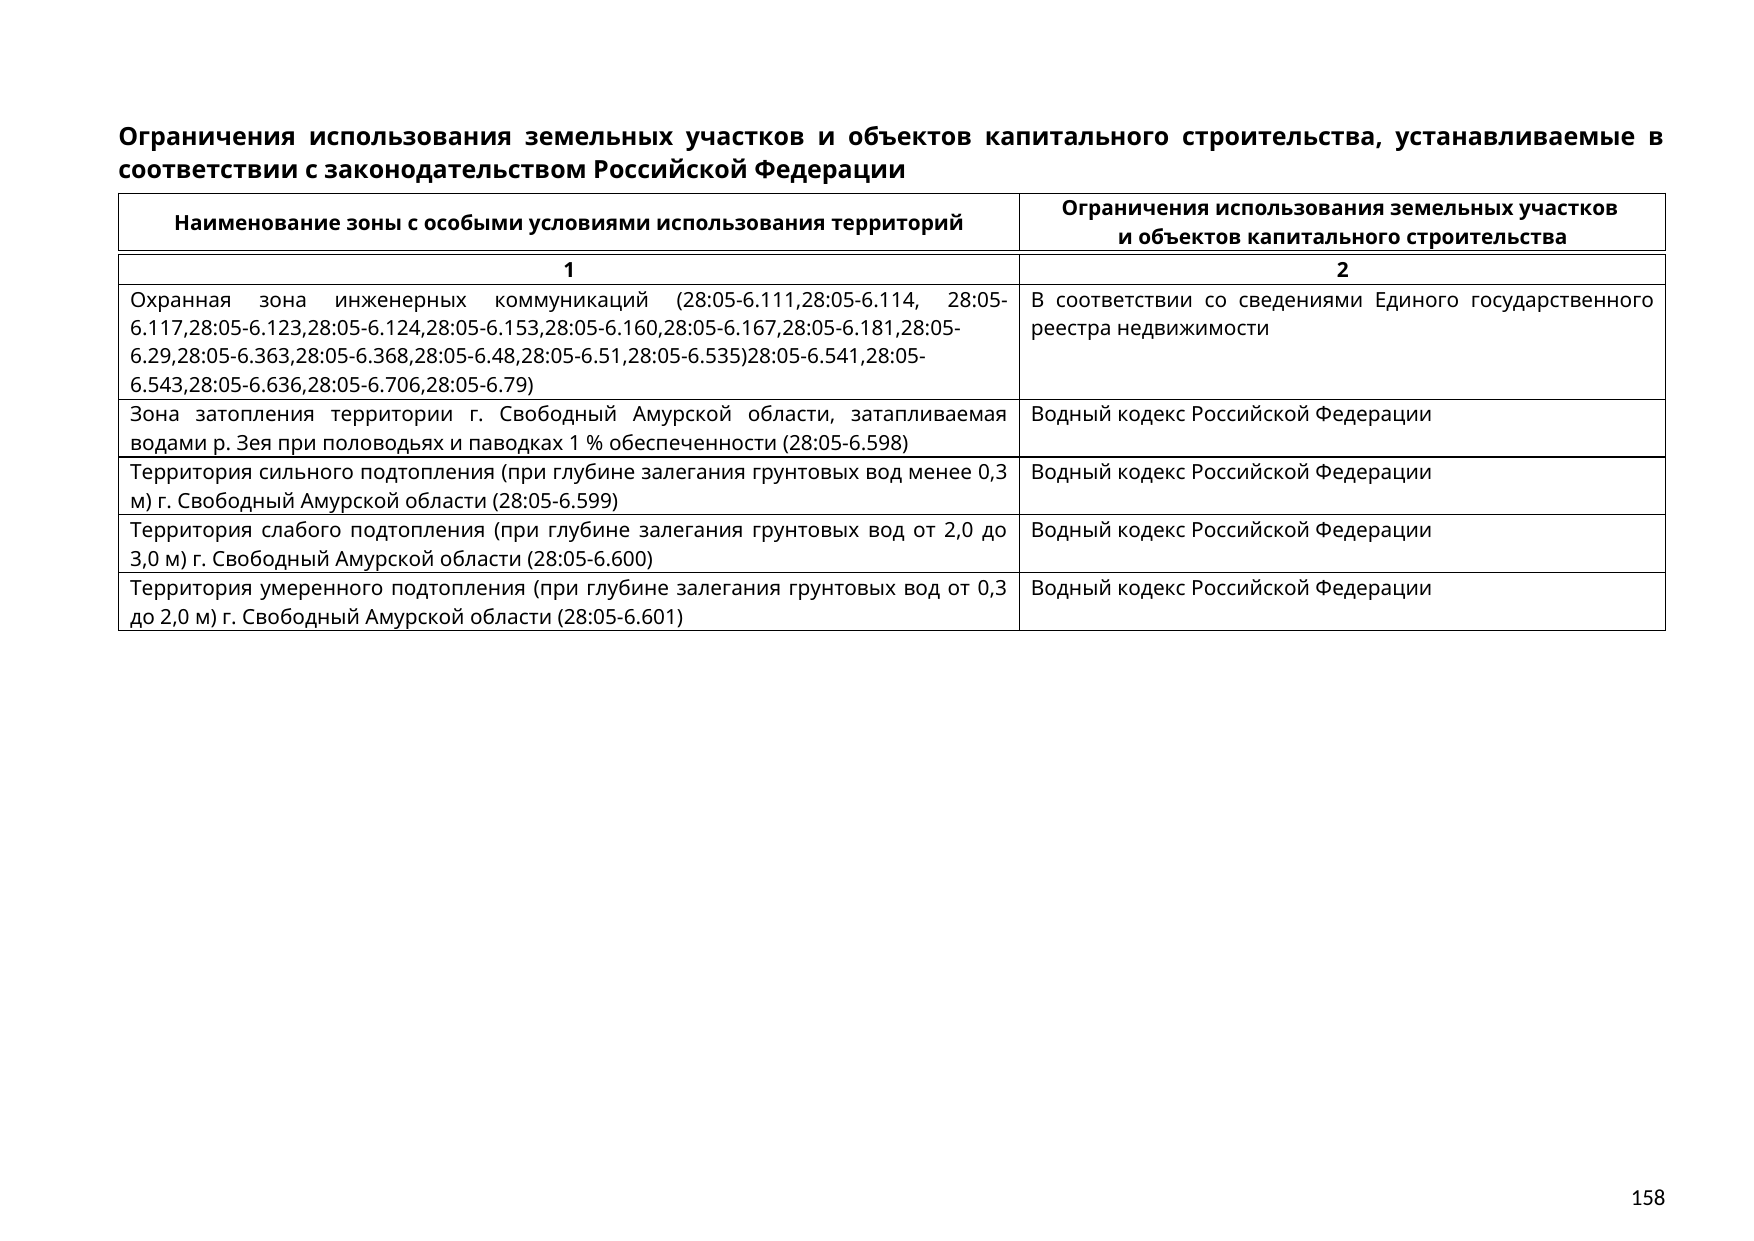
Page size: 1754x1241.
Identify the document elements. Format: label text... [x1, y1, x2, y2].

table_cell Водный кодекс Российской Федерации [1020, 515, 1665, 572]
table_cell Водный кодекс Российской Федерации [1020, 573, 1665, 630]
table_cell Зона затопления территории г. Свободный Амурской области, затапливаемая водами р. Зея при половодьях и паводках 1 % обеспеченности (28:05-6.598) [119, 400, 1019, 456]
table_cell Водный кодекс Российской Федерации [1020, 400, 1665, 456]
table_header Ограничения использования земельных участков и объектов капитального строительства [1020, 194, 1665, 250]
table_cell Территория умеренного подтопления (при глубине залегания грунтовых вод от 0,3 до 2,0 м) г. Свободный Амурской области (28:05-6.601) [119, 573, 1019, 630]
table_cell В соответствии со сведениями Единого государственного реестра недвижимости [1020, 285, 1665, 398]
subtitle Ограничения использования земельных участков и объектов капитального строительства, устанавливаемые в соответствии с законодательством Российской Федерации [118, 118, 1665, 186]
table_cell Охранная зона инженерных коммуникаций (28:05-6.111,28:05-6.114, 28:05-6.117,28:05-6.123,28:05-6.124,28:05-6.153,28:05-6.160,28:05-6.167,28:05-6.181,28:05-6.29,28:05-6.363,28:05-6.368,28:05-6.48,28:05-6.51,28:05-6.535)28:05-6.541,28:05-6.543,28:05-6.636,28:05-6.706,28:05-6.79) [119, 285, 1019, 398]
table_cell Территория слабого подтопления (при глубине залегания грунтовых вод от 2,0 до 3,0 м) г. Свободный Амурской области (28:05-6.600) [119, 515, 1019, 572]
table_cell Водный кодекс Российской Федерации [1020, 458, 1665, 514]
table_header 1 [119, 255, 1019, 284]
table_cell Территория сильного подтопления (при глубине залегания грунтовых вод менее 0,3 м) г. Свободный Амурской области (28:05-6.599) [119, 458, 1019, 514]
table_header 2 [1020, 255, 1665, 284]
table_header Наименование зоны с особыми условиями использования территорий [119, 194, 1019, 250]
